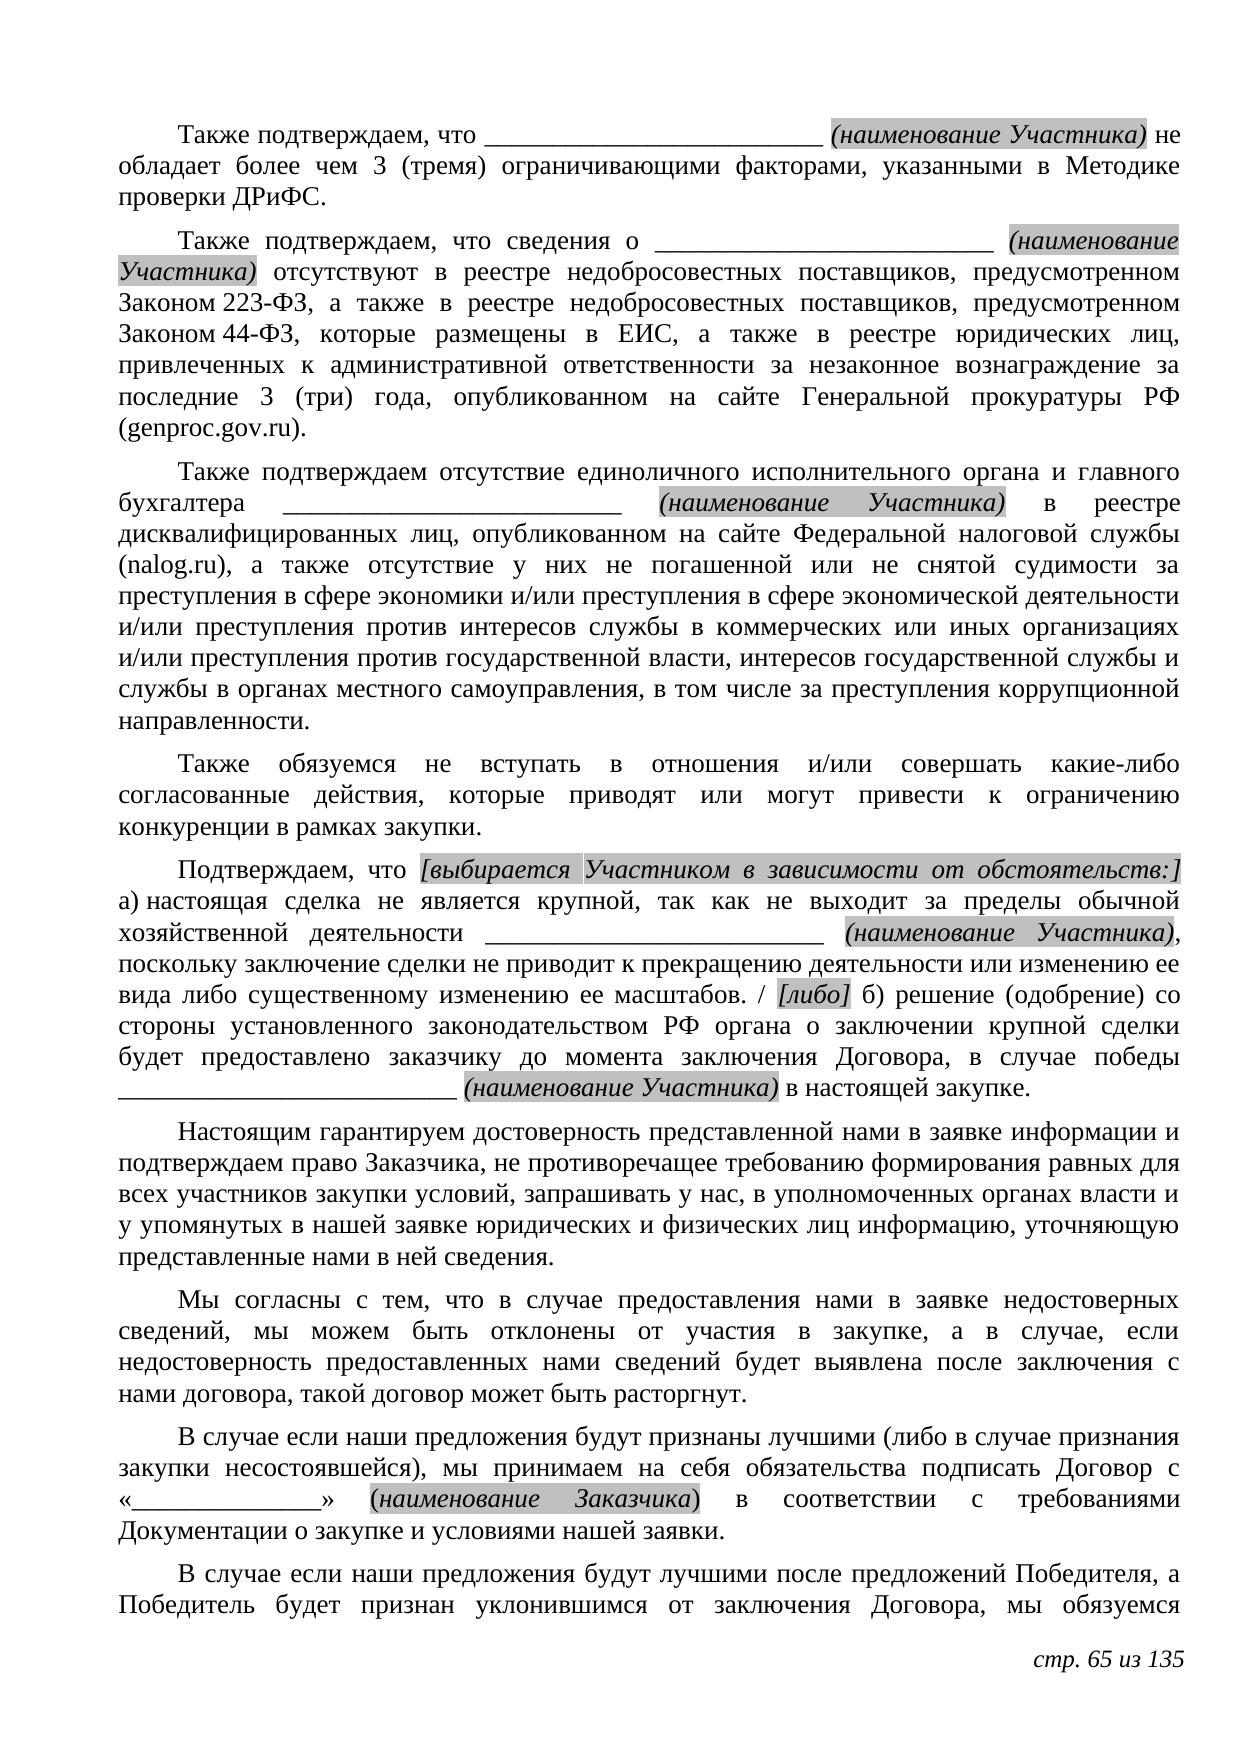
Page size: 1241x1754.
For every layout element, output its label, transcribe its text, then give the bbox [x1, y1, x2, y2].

text Настоящим гарантируем достоверность представленной нами в заявке информации и подтверждаем право Заказчика, не противоречащее требованию формирования равных для всех участников закупки условий, запрашивать у нас, в уполномоченных органах власти и у упомянутых в нашей заявке юридических и физических лиц информацию, уточняющую представленные нами в ней сведения. [118, 1115, 1181, 1271]
text Также подтверждаем, что сведения о _________________________ (наименование Участника) отсутствуют в реестре недобросовестных поставщиков, предусмотренном Законом 223-ФЗ, а также в реестре недобросовестных поставщиков, предусмотренном Законом 44-ФЗ, которые размещены в ЕИС, а также в реестре юридических лиц, привлеченных к административной ответственности за незаконное вознаграждение за последние 3 (три) года, опубликованном на сайте Генеральной прокуратуры РФ (genproc.gov.ru). [118, 224, 1181, 442]
text Также подтверждаем, что _________________________ (наименование Участника) не обладает более чем 3 (тремя) ограничивающими факторами, указанными в Методике проверки ДРиФС. [118, 118, 1181, 212]
text В случае если наши предложения будут признаны лучшими (либо в случае признания закупки несостоявшейся), мы принимаем на себя обязательства подписать Договор с «______________» (наименование Заказчика) в соответствии с требованиями Документации о закупке и условиями нашей заявки. [118, 1420, 1181, 1545]
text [118, 1557, 1181, 1620]
text Мы согласны с тем, что в случае предоставления нами в заявке недостоверных сведений, мы можем быть отклонены от участия в закупке, а в случае, если недостоверность предоставленных нами сведений будет выявлена после заключения с нами договора, такой договор может быть расторгнут. [118, 1283, 1181, 1408]
text Также подтверждаем отсутствие единоличного исполнительного органа и главного бухгалтера _________________________ (наименование Участника) в реестре дисквалифицированных лиц, опубликованном на сайте Федеральной налоговой службы (nalog.ru), а также отсутствие у них не погашенной или не снятой судимости за преступления в сфере экономики и/или преступления в сфере экономической деятельности и/или преступления против интересов службы в коммерческих или иных организациях и/или преступления против государственной власти, интересов государственной службы и службы в органах местного самоуправления, в том числе за преступления коррупционной направленности. [118, 454, 1181, 735]
text Подтверждаем, что [выбирается Участником в зависимости от обстоятельств:] а) настоящая сделка не является крупной, так как не выходит за пределы обычной хозяйственной деятельности _________________________ (наименование Участника), поскольку заключение сделки не приводит к прекращению деятельности или изменению ее вида либо существенному изменению ее масштабов. / [либо] б) решение (одобрение) со стороны установленного законодательством РФ органа о заключении крупной сделки будет предоставлено заказчику до момента заключения Договора, в случае победы _________________________ (наименование Участника) в настоящей закупке. [118, 853, 1181, 1102]
text Также обязуемся не вступать в отношения и/или совершать какие-либо согласованные действия, которые приводят или могут привести к ограничению конкуренции в рамках закупки. [118, 747, 1181, 841]
